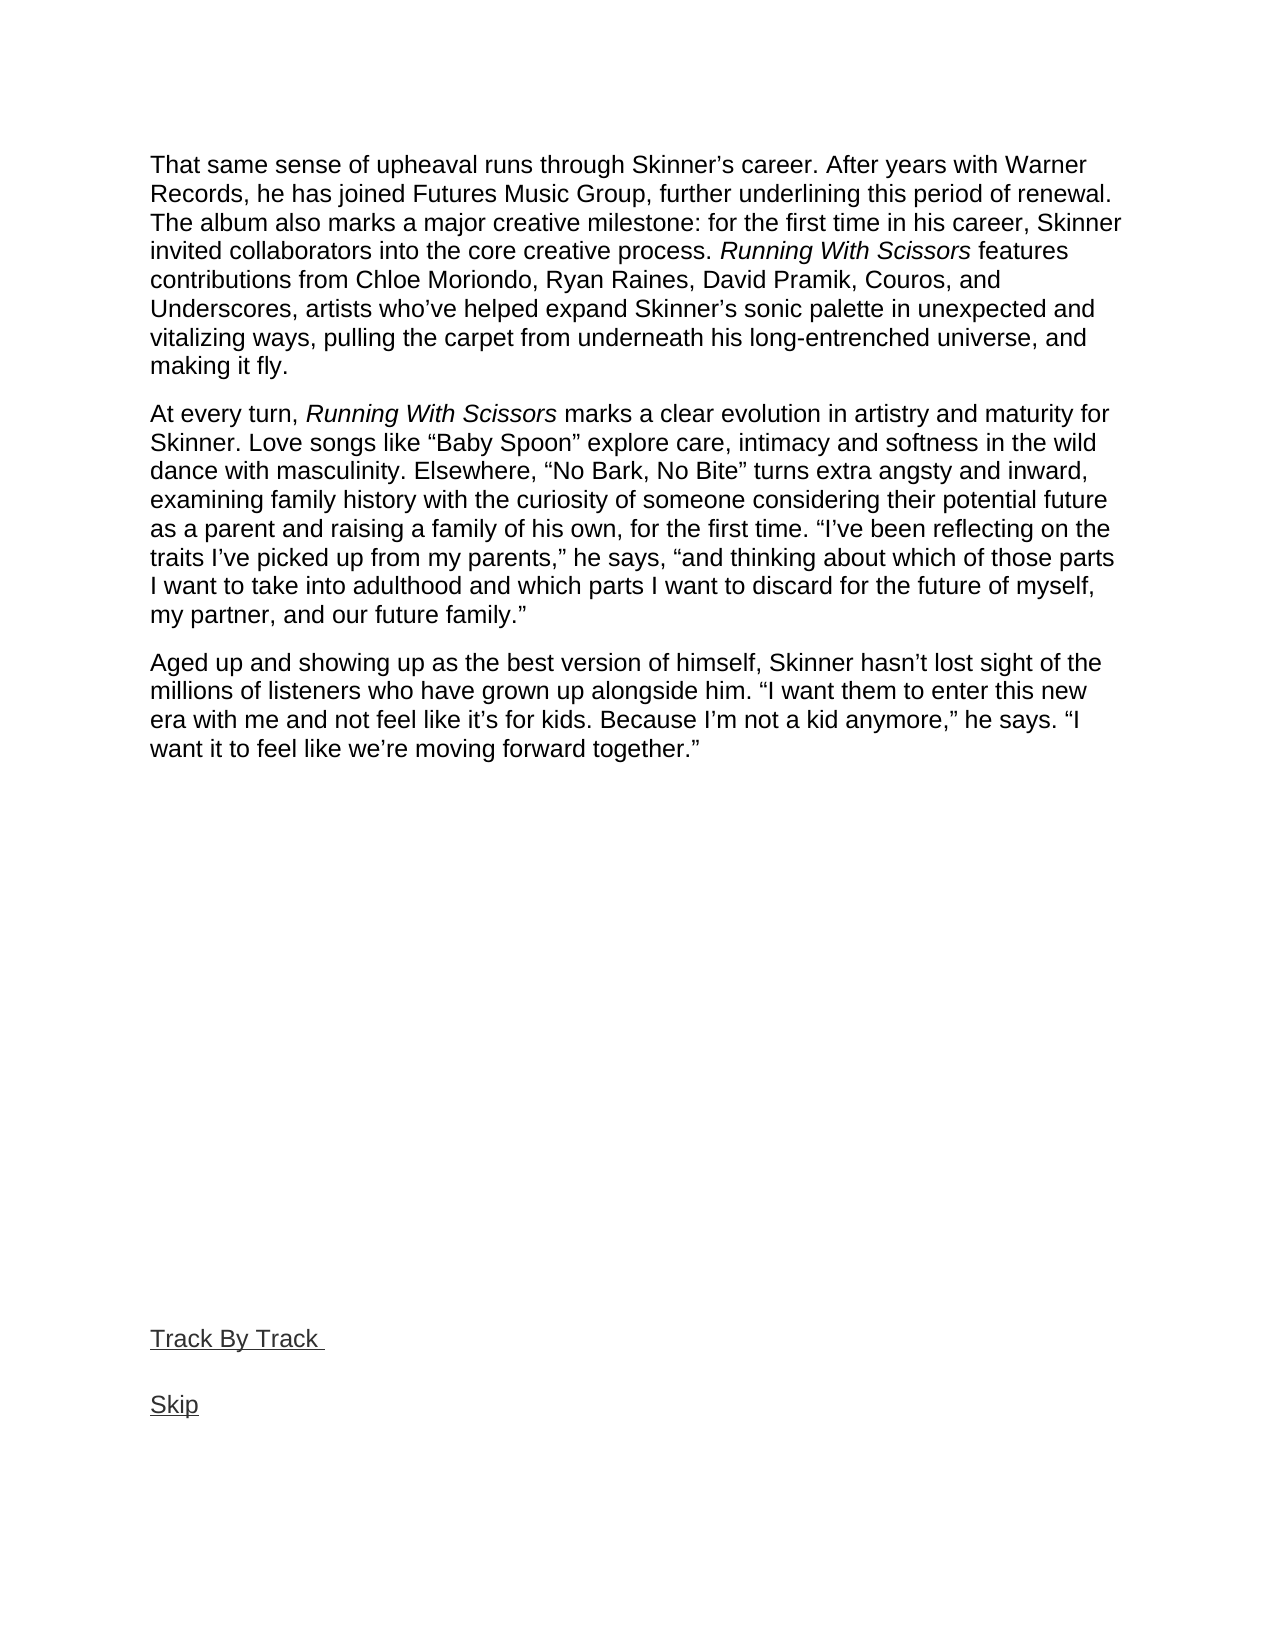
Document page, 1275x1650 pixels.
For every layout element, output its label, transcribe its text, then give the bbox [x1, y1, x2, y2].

text Skip [150, 1390, 1125, 1419]
text Track By Track [150, 1324, 1125, 1353]
text Aged up and showing up as the best version of himself, Skinner hasn’t lost sight of the millions of listeners who have grown up alongside him. “I want them to enter this new era with me and not feel like it’s for kids. Because I’m not a kid anymore,” he says. “I want it to feel like we’re moving forward together.” [150, 647, 1125, 762]
text At every turn, Running With Scissors marks a clear evolution in artistry and maturity for Skinner. Love songs like “Baby Spoon” explore care, intimacy and softness in the wild dance with masculinity. Elsewhere, “No Bark, No Bite” turns extra angsty and inward, examining family history with the curiosity of someone considering their potential future as a parent and raising a family of his own, for the first time. “I’ve been reflecting on the traits I’ve picked up from my parents,” he says, “and thinking about which of those parts I want to take into adulthood and which parts I want to discard for the future of myself, my partner, and our future family.” [150, 399, 1125, 629]
text That same sense of upheaval runs through Skinner’s career. After years with Warner Records, he has joined Futures Music Group, further underlining this period of renewal. The album also marks a major creative milestone: for the first time in his career, Skinner invited collaborators into the core creative process. Running With Scissors features contributions from Chloe Moriondo, Ryan Raines, David Pramik, Couros, and Underscores, artists who’ve helped expand Skinner’s sonic palette in unexpected and vitalizing ways, pulling the carpet from underneath his long-entrenched universe, and making it fly. [150, 150, 1125, 380]
